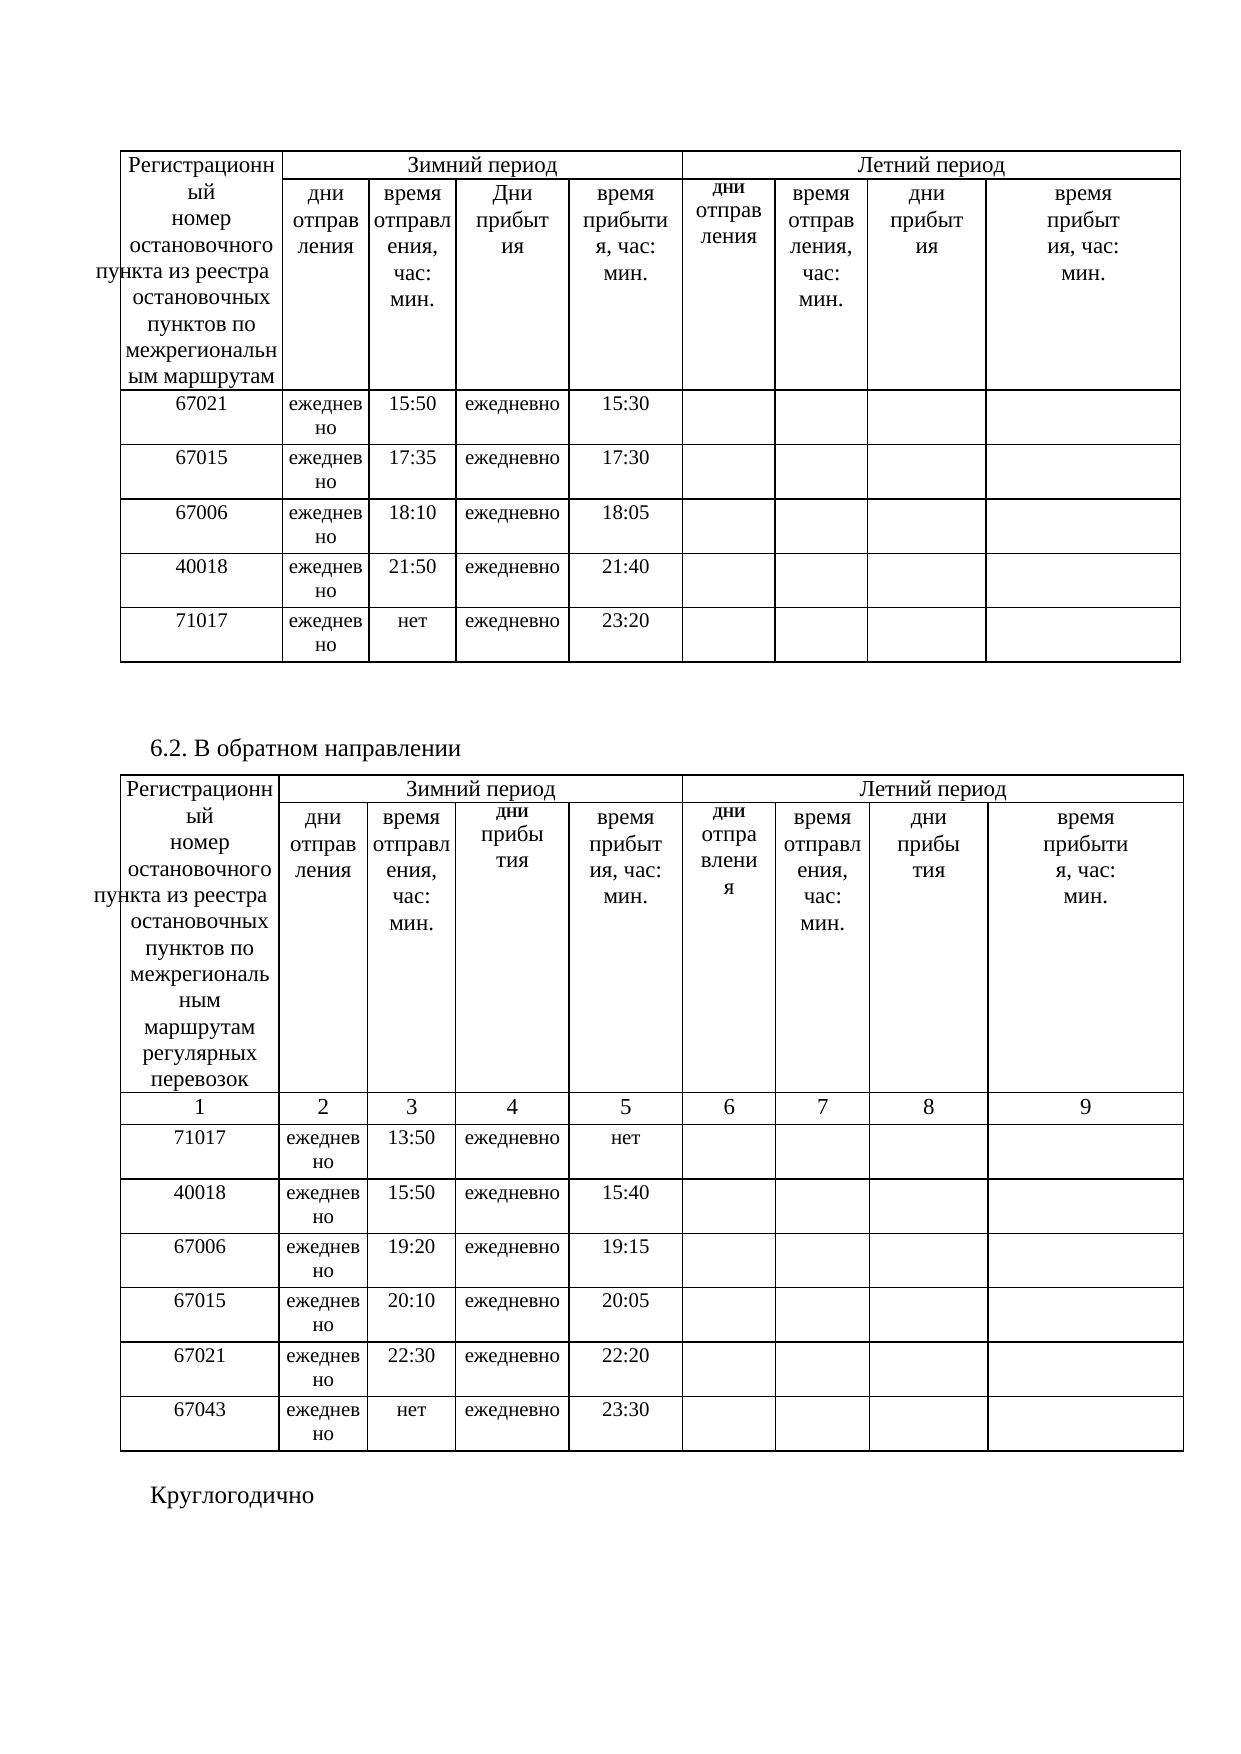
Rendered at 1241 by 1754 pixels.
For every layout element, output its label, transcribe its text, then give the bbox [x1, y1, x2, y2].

table_cell [776, 1343, 869, 1396]
table_cell ежедневно [457, 500, 568, 552]
table_cell [868, 500, 985, 552]
table_cell 40018 [121, 554, 282, 607]
table_cell ежедневно [280, 1288, 367, 1341]
table_cell [683, 1288, 775, 1341]
table_cell время отправл ения, час: мин. [368, 803, 455, 1092]
table_cell 4 [456, 1093, 568, 1124]
table_cell 20:10 [368, 1288, 455, 1341]
table_cell 3 [368, 1093, 455, 1124]
table_cell 15:50 [368, 1180, 455, 1232]
table_cell [989, 1343, 1183, 1396]
table_cell [989, 1288, 1183, 1341]
text Круглогодично [150, 1480, 1090, 1509]
table_cell 67015 [121, 445, 282, 498]
table_cell 21:40 [570, 554, 682, 607]
table_cell [683, 1397, 775, 1450]
table_cell 7 [776, 1093, 869, 1124]
table_cell 8 [870, 1093, 987, 1124]
table_cell время прибыти я, час: мин. [570, 180, 682, 389]
table_cell ДНИ отпра влени я [683, 803, 775, 1092]
table_cell ежедневно [457, 391, 568, 444]
table_cell [776, 1125, 869, 1178]
table_cell 21:50 [370, 554, 455, 607]
table_cell [870, 1288, 987, 1341]
table_cell 2 [280, 1093, 367, 1124]
table_cell Дни прибыт ия [457, 180, 568, 389]
table_cell [868, 445, 985, 498]
table_cell ежедневно [283, 445, 368, 498]
table_cell 15:50 [370, 391, 455, 444]
table_cell [989, 1125, 1183, 1178]
table_cell [987, 445, 1180, 498]
table_cell [776, 445, 867, 498]
table_cell ежедневно [283, 500, 368, 552]
table_cell ежедневно [283, 391, 368, 444]
table_cell [870, 1180, 987, 1232]
table_cell 23:20 [570, 608, 682, 661]
table_cell ежедневно [280, 1125, 367, 1178]
table_cell 18:05 [570, 500, 682, 552]
table_cell [776, 1288, 869, 1341]
table_header Зимний период [283, 152, 682, 178]
table_cell ежедневно [456, 1288, 568, 1341]
table_cell [987, 554, 1180, 607]
table_cell 6 [683, 1093, 775, 1124]
table_cell 40018 [121, 1180, 278, 1232]
table_cell нет [368, 1397, 455, 1450]
table_cell [683, 1343, 775, 1396]
table_cell время отправл ения, час: мин. [370, 180, 455, 389]
table_cell [868, 391, 985, 444]
table_cell [683, 445, 774, 498]
table_cell [989, 1234, 1183, 1287]
table_cell 22:20 [570, 1343, 682, 1396]
table_cell нет [370, 608, 455, 661]
table_cell 67015 [121, 1288, 278, 1341]
text 6.2. В обратном направлении [150, 733, 1090, 761]
table_cell ДНИ прибы тия [456, 803, 568, 1092]
table_header Летний период [683, 152, 1180, 178]
table_cell 67006 [121, 500, 282, 552]
table_cell ежедневно [456, 1234, 568, 1287]
table_cell [989, 1180, 1183, 1232]
table_header Регистрационный номер остановочного пункта из реестра остановочных пунктов по межрегиональным маршрутам регулярных перевозок [121, 776, 278, 1092]
table_cell время отправ ления, час: мин. [776, 180, 867, 389]
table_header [121, 152, 282, 389]
table_cell 71017 [121, 608, 282, 661]
table_cell ежедневно [280, 1397, 367, 1450]
table_cell [776, 554, 867, 607]
table_cell 67021 [121, 391, 282, 444]
table_cell ежедневно [457, 445, 568, 498]
table_cell [776, 1397, 869, 1450]
table_cell 9 [989, 1093, 1183, 1124]
table_cell [683, 554, 774, 607]
table_cell ДНИ отправ ления [683, 180, 774, 389]
table_cell [870, 1234, 987, 1287]
table_cell 23:30 [570, 1397, 682, 1450]
table_cell [683, 1234, 775, 1287]
table_cell [683, 500, 774, 552]
table_cell дни прибы тия [870, 803, 987, 1092]
table_cell 1 [121, 1093, 278, 1124]
table_cell 13:50 [368, 1125, 455, 1178]
table_cell ежедневно [283, 608, 368, 661]
table_cell ежедневно [280, 1343, 367, 1396]
table_cell 71017 [121, 1125, 278, 1178]
table_cell 67021 [121, 1343, 278, 1396]
table_cell время прибыт ия, час: мин. [987, 180, 1180, 389]
table_cell [870, 1125, 987, 1178]
table_cell 17:35 [370, 445, 455, 498]
table_cell [776, 1234, 869, 1287]
table_cell ежедневно [283, 554, 368, 607]
table_cell ежедневно [456, 1397, 568, 1450]
table_cell 17:30 [570, 445, 682, 498]
table_cell ежедневно [456, 1343, 568, 1396]
table_cell [776, 1180, 869, 1232]
table_cell [683, 391, 774, 444]
table_cell [683, 608, 774, 661]
table_cell 67006 [121, 1234, 278, 1287]
table_cell ежедневно [456, 1180, 568, 1232]
table_cell [987, 500, 1180, 552]
table_cell ежедневно [456, 1125, 568, 1178]
table_cell 15:30 [570, 391, 682, 444]
table_cell ежедневно [280, 1180, 367, 1232]
table_cell [870, 1397, 987, 1450]
table_cell [683, 1180, 775, 1232]
table_cell [683, 1125, 775, 1178]
table_cell 18:10 [370, 500, 455, 552]
table_cell время прибыти я, час: мин. [989, 803, 1183, 1092]
table_cell 22:30 [368, 1343, 455, 1396]
table_cell 15:40 [570, 1180, 682, 1232]
table_header Летний период [683, 776, 1183, 802]
table_cell [987, 608, 1180, 661]
table_header Зимний период [280, 776, 682, 802]
table_cell [868, 554, 985, 607]
table_cell дни прибыт ия [868, 180, 985, 389]
table_cell ежедневно [280, 1234, 367, 1287]
table_cell 67043 [121, 1397, 278, 1450]
table_cell ежедневно [457, 608, 568, 661]
table_cell ежедневно [457, 554, 568, 607]
table_cell [987, 391, 1180, 444]
table_cell [989, 1397, 1183, 1450]
table_cell 19:15 [570, 1234, 682, 1287]
table_cell дни отправ ления [283, 180, 368, 389]
table_cell 5 [570, 1093, 682, 1124]
table_cell [868, 608, 985, 661]
table_cell дни отправ ления [280, 803, 367, 1092]
table_cell нет [570, 1125, 682, 1178]
table_cell 19:20 [368, 1234, 455, 1287]
table_cell [776, 391, 867, 444]
table_cell [776, 608, 867, 661]
table_cell 20:05 [570, 1288, 682, 1341]
table_cell [870, 1343, 987, 1396]
table_cell время прибыт ия, час: мин. [570, 803, 682, 1092]
table_cell [776, 500, 867, 552]
table_cell время отправл ения, час: мин. [776, 803, 869, 1092]
